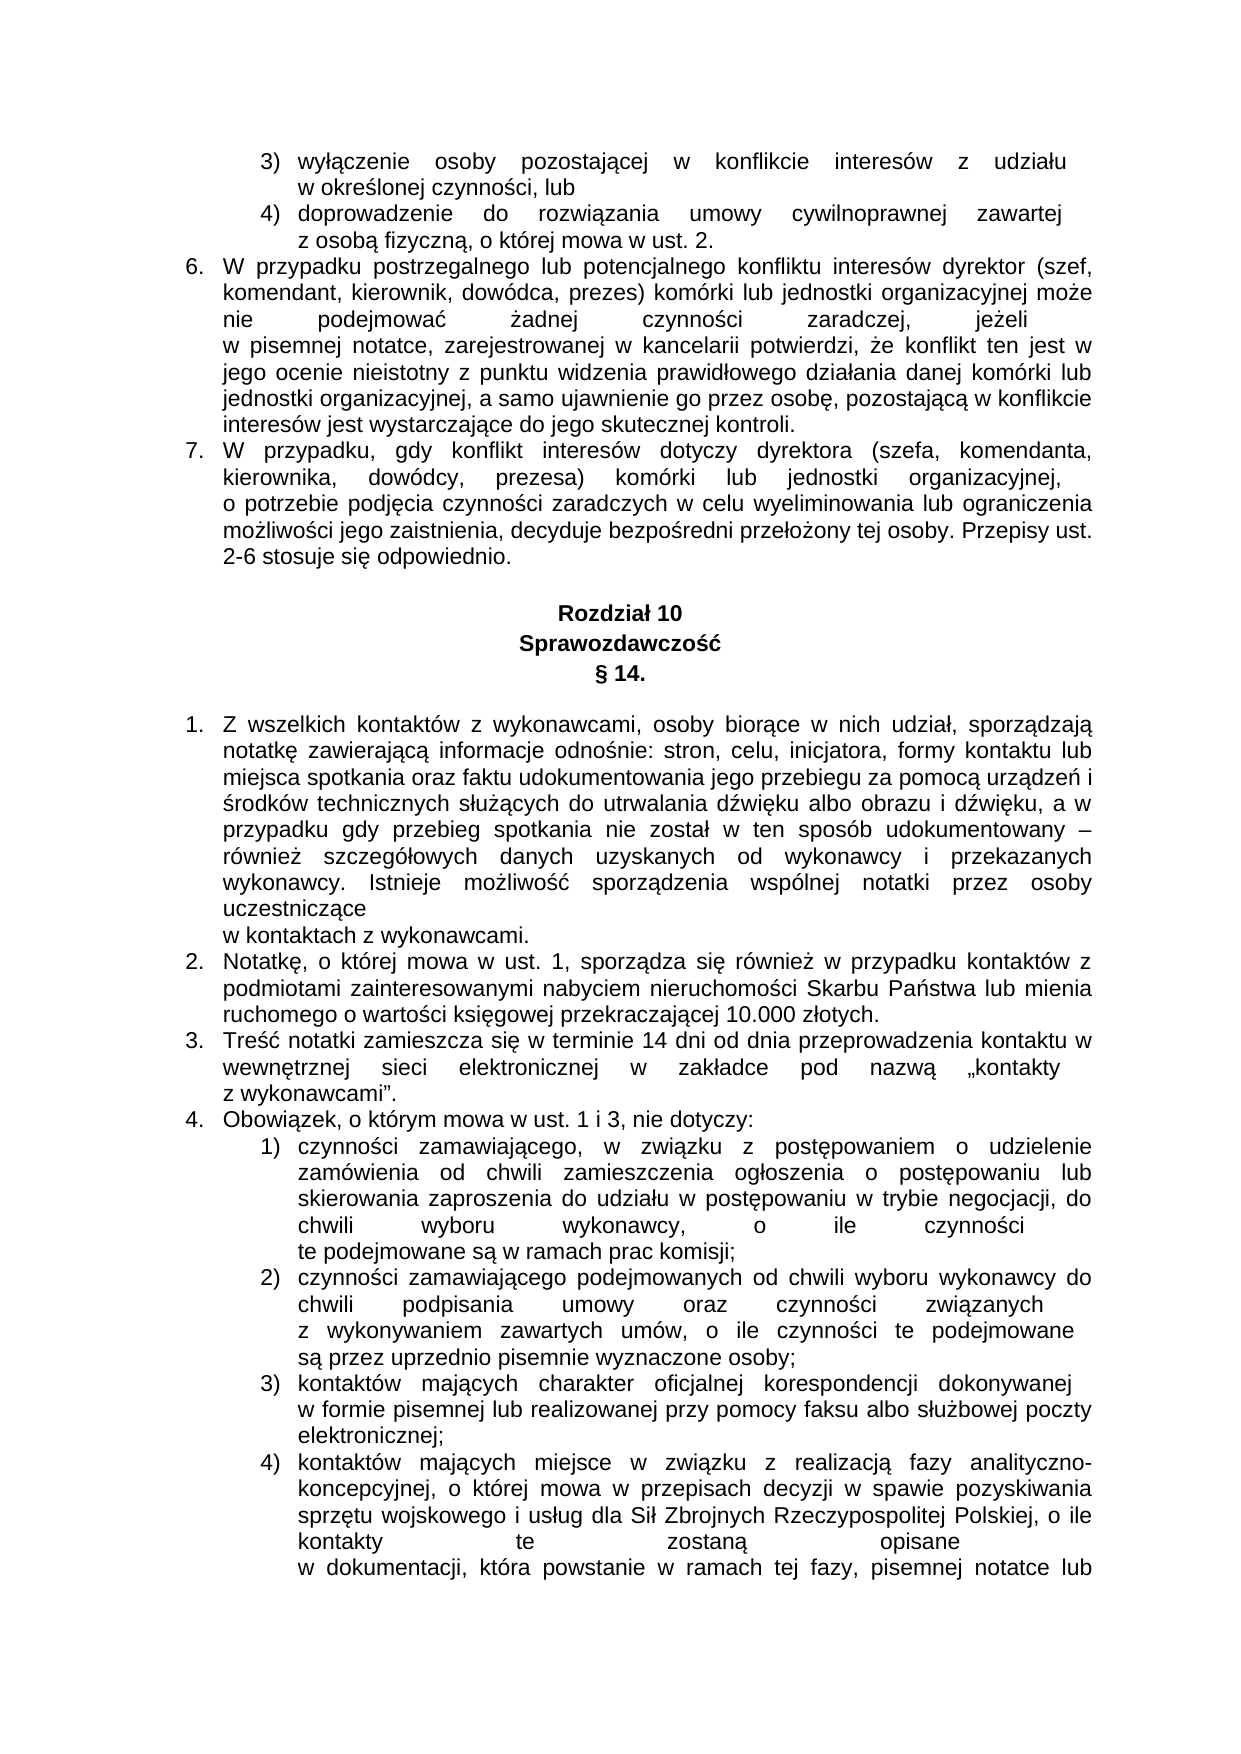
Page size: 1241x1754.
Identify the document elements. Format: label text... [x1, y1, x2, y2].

list kontaktów mających charakter oficjalnej korespondencji dokonywanej w formie pisemnej lub realizowanej przy pomocy faksu albo służbowej poczty elektronicznej; [260, 1370, 1093, 1449]
list wyłączenie osoby pozostającej w konflikcie interesów z udziału w określonej czynności, lub [260, 148, 1093, 200]
list Obowiązek, o którym mowa w ust. 1 i 3, nie dotyczy: [185, 1106, 1093, 1133]
list czynności zamawiającego podejmowanych od chwili wyboru wykonawcy do chwili podpisania umowy oraz czynności związanych z wykonywaniem zawartych umów, o ile czynności te podejmowane są przez uprzednio pisemnie wyznaczone osoby; [260, 1264, 1093, 1370]
list Treść notatki zamieszcza się w terminie 14 dni od dnia przeprowadzenia kontaktu w wewnętrznej sieci elektronicznej w zakładce pod nazwą „kontakty z wykonawcami”. [185, 1027, 1093, 1106]
list W przypadku, gdy konflikt interesów dotyczy dyrektora (szefa, komendanta, kierownika, dowódcy, prezesa) komórki lub jednostki organizacyjnej, o potrzebie podjęcia czynności zaradczych w celu wyeliminowania lub ograniczenia możliwości jego zaistnienia, decyduje bezpośredni przełożony tej osoby. Przepisy ust. 2-6 stosuje się odpowiednio. [185, 437, 1093, 569]
list Z wszelkich kontaktów z wykonawcami, osoby biorące w nich udział, sporządzają notatkę zawierającą informacje odnośnie: stron, celu, inicjatora, formy kontaktu lub miejsca spotkania oraz faktu udokumentowania jego przebiegu za pomocą urządzeń i środków technicznych służących do utrwalania dźwięku albo obrazu i dźwięku, a w przypadku gdy przebieg spotkania nie został w ten sposób udokumentowany – również szczegółowych danych uzyskanych od wykonawcy i przekazanych wykonawcy. Istnieje możliwość sporządzenia wspólnej notatki przez osoby uczestniczące w kontaktach z wykonawcami. [185, 711, 1093, 948]
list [260, 1449, 1093, 1581]
list W przypadku postrzegalnego lub potencjalnego konfliktu interesów dyrektor (szef, komendant, kierownik, dowódca, prezes) komórki lub jednostki organizacyjnej może nie podejmować żadnej czynności zaradczej, jeżeli w pisemnej notatce, zarejestrowanej w kancelarii potwierdzi, że konflikt ten jest w jego ocenie nieistotny z punktu widzenia prawidłowego działania danej komórki lub jednostki organizacyjnej, a samo ujawnienie go przez osobę, pozostającą w konflikcie interesów jest wystarczające do jego skutecznej kontroli. [185, 253, 1093, 437]
text Rozdział 10 Sprawozdawczość § 14. [148, 569, 1093, 686]
list Notatkę, o której mowa w ust. 1, sporządza się również w przypadku kontaktów z podmiotami zainteresowanymi nabyciem nieruchomości Skarbu Państwa lub mienia ruchomego o wartości księgowej przekraczającej 10.000 złotych. [185, 948, 1093, 1027]
list czynności zamawiającego, w związku z postępowaniem o udzielenie zamówienia od chwili zamieszczenia ogłoszenia o postępowaniu lub skierowania zaproszenia do udziału w postępowaniu w trybie negocjacji, do chwili wyboru wykonawcy, o ile czynności te podejmowane są w ramach prac komisji; [260, 1133, 1093, 1264]
list doprowadzenie do rozwiązania umowy cywilnoprawnej zawartej z osobą fizyczną, o której mowa w ust. 2. [260, 200, 1093, 253]
